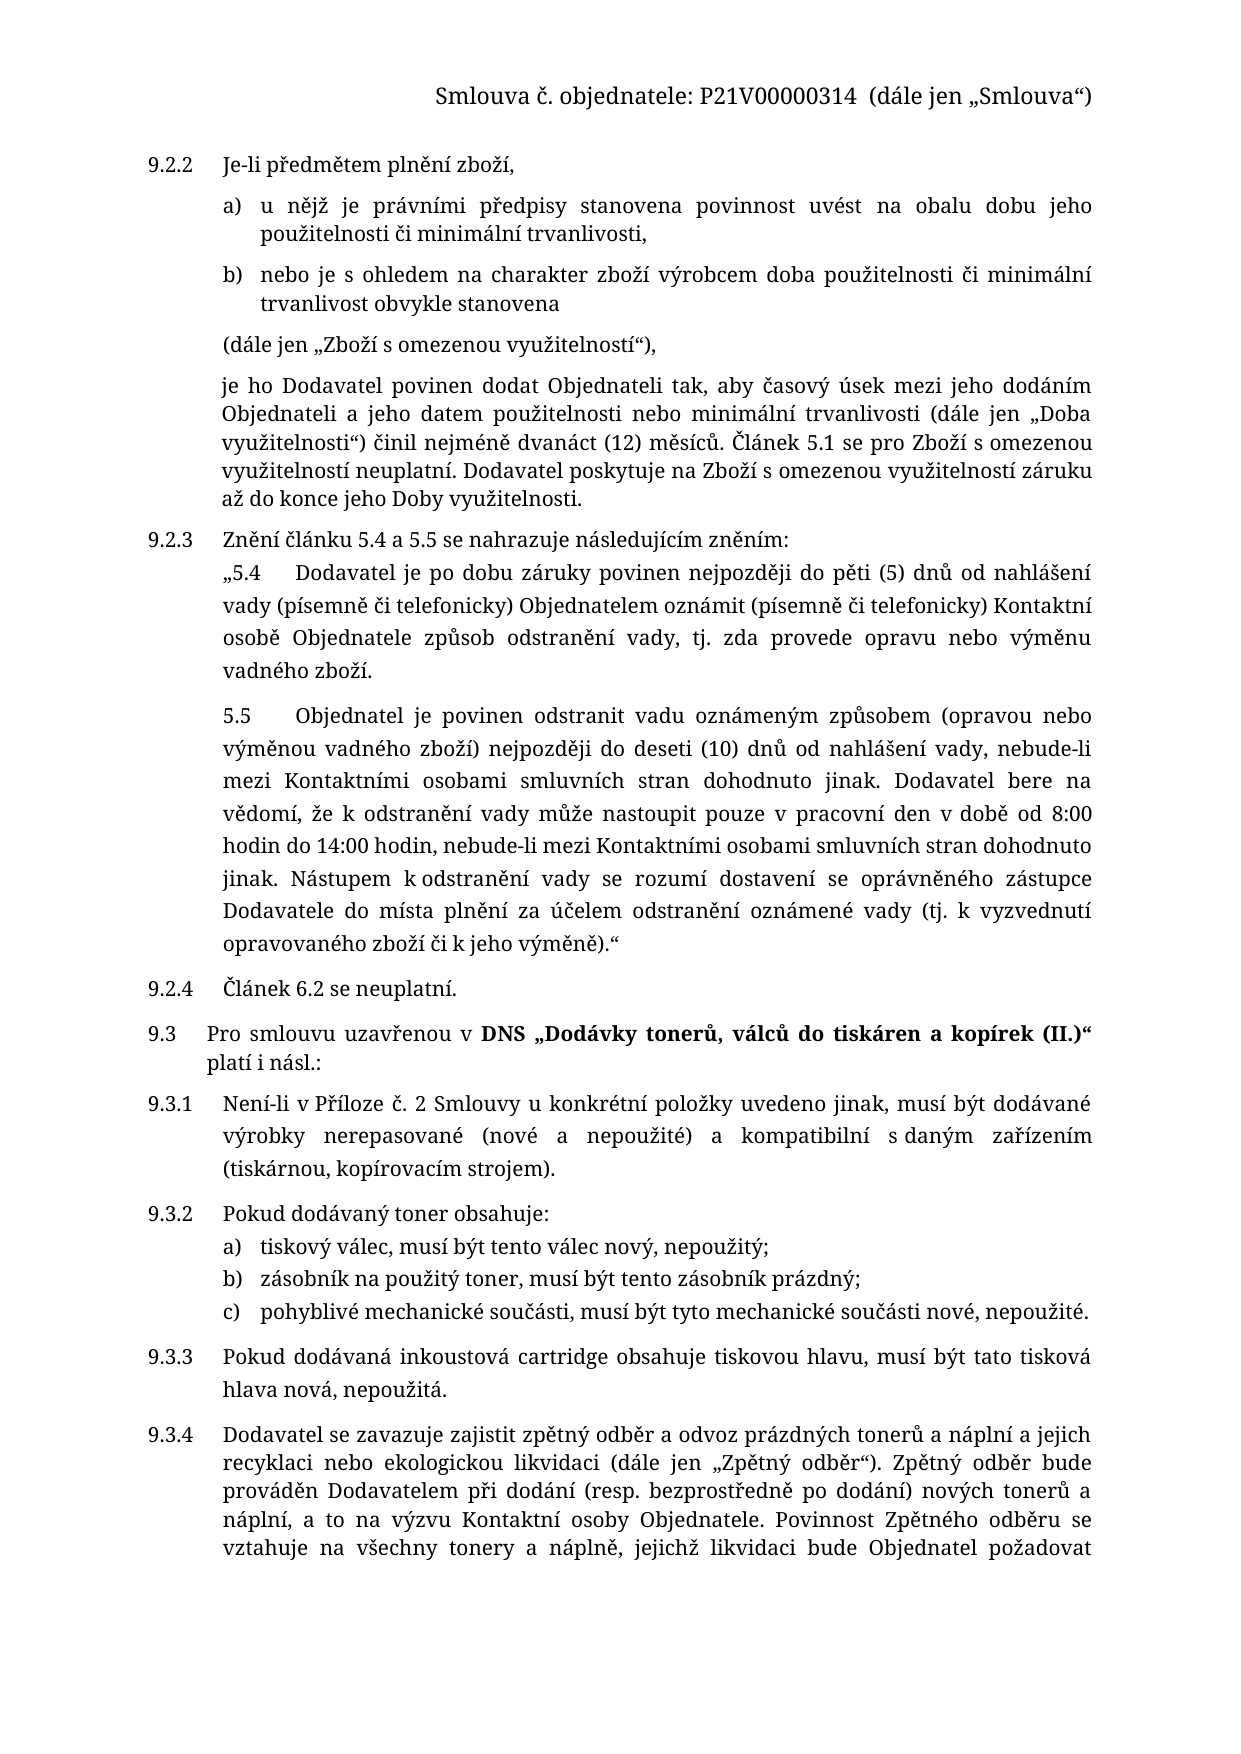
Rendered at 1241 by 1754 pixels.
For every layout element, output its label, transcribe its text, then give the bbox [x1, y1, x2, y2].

list Pokud dodávaná inkoustová cartridge obsahuje tiskovou hlavu, musí být tato tisková hlava nová, nepoužitá. [148, 1342, 1093, 1403]
text (dále jen „Zboží s omezenou využitelností“), [223, 330, 1093, 358]
list Znění článku 5.4 a 5.5 se nahrazuje následujícím zněním: [148, 526, 1093, 554]
list Článek 6.2 se neuplatní. [148, 974, 1093, 1003]
list Pro smlouvu uzavřenou v DNS „Dodávky tonerů, válců do tiskáren a kopírek (II.)“ platí i násl.: [148, 1019, 1093, 1076]
list Pokud dodávaný toner obsahuje: [148, 1199, 1093, 1228]
text je ho Dodavatel povinen dodat Objednateli tak, aby časový úsek mezi jeho dodáním Objednateli a jeho datem použitelnosti nebo minimální trvanlivosti (dále jen „Doba využitelnosti“) činil nejméně dvanáct (12) měsíců. Článek 5.1 se pro Zboží s omezenou využitelností neuplatní. Dodavatel poskytuje na Zboží s omezenou využitelností záruku až do konce jeho Doby využitelnosti. [221, 371, 1093, 513]
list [148, 1420, 1093, 1562]
list „5.4 Dodavatel je po dobu záruky povinen nejpozději do pěti (5) dnů od nahlášení vady (písemně či telefonicky) Objednatelem oznámit (písemně či telefonicky) Kontaktní osobě Objednatele způsob odstranění vady, tj. zda provede opravu nebo výměnu vadného zboží. [223, 558, 1093, 684]
list u nějž je právními předpisy stanovena povinnost uvést na obalu dobu jeho použitelnosti či minimální trvanlivosti, [223, 191, 1093, 248]
list Není-li v Příloze č. 2 Smlouvy u konkrétní položky uvedeno jinak, musí být dodávané výrobky nerepasované (nové a nepoužité) a kompatibilní s daným zařízením (tiskárnou, kopírovacím strojem). [148, 1089, 1093, 1182]
list 5.5 Objednatel je povinen odstranit vadu oznámeným způsobem (opravou nebo výměnou vadného zboží) nejpozději do deseti (10) dnů od nahlášení vady, nebude-li mezi Kontaktními osobami smluvních stran dohodnuto jinak. Dodavatel bere na vědomí, že k odstranění vady může nastoupit pouze v pracovní den v době od 8:00 hodin do 14:00 hodin, nebude-li mezi Kontaktními osobami smluvních stran dohodnuto jinak. Nástupem k odstranění vady se rozumí dostavení se oprávněného zástupce Dodavatele do místa plnění za účelem odstranění oznámené vady (tj. k vyzvednutí opravovaného zboží či k jeho výměně).“ [223, 701, 1093, 958]
list pohyblivé mechanické součásti, musí být tyto mechanické součásti nové, nepoužité. [223, 1297, 1093, 1325]
list Je-li předmětem plnění zboží, [148, 150, 1093, 179]
list tiskový válec, musí být tento válec nový, nepoužitý; [223, 1232, 1093, 1260]
list nebo je s ohledem na charakter zboží výrobcem doba použitelnosti či minimální trvanlivost obvykle stanovena [223, 261, 1093, 317]
list zásobník na použitý toner, musí být tento zásobník prázdný; [223, 1264, 1093, 1293]
